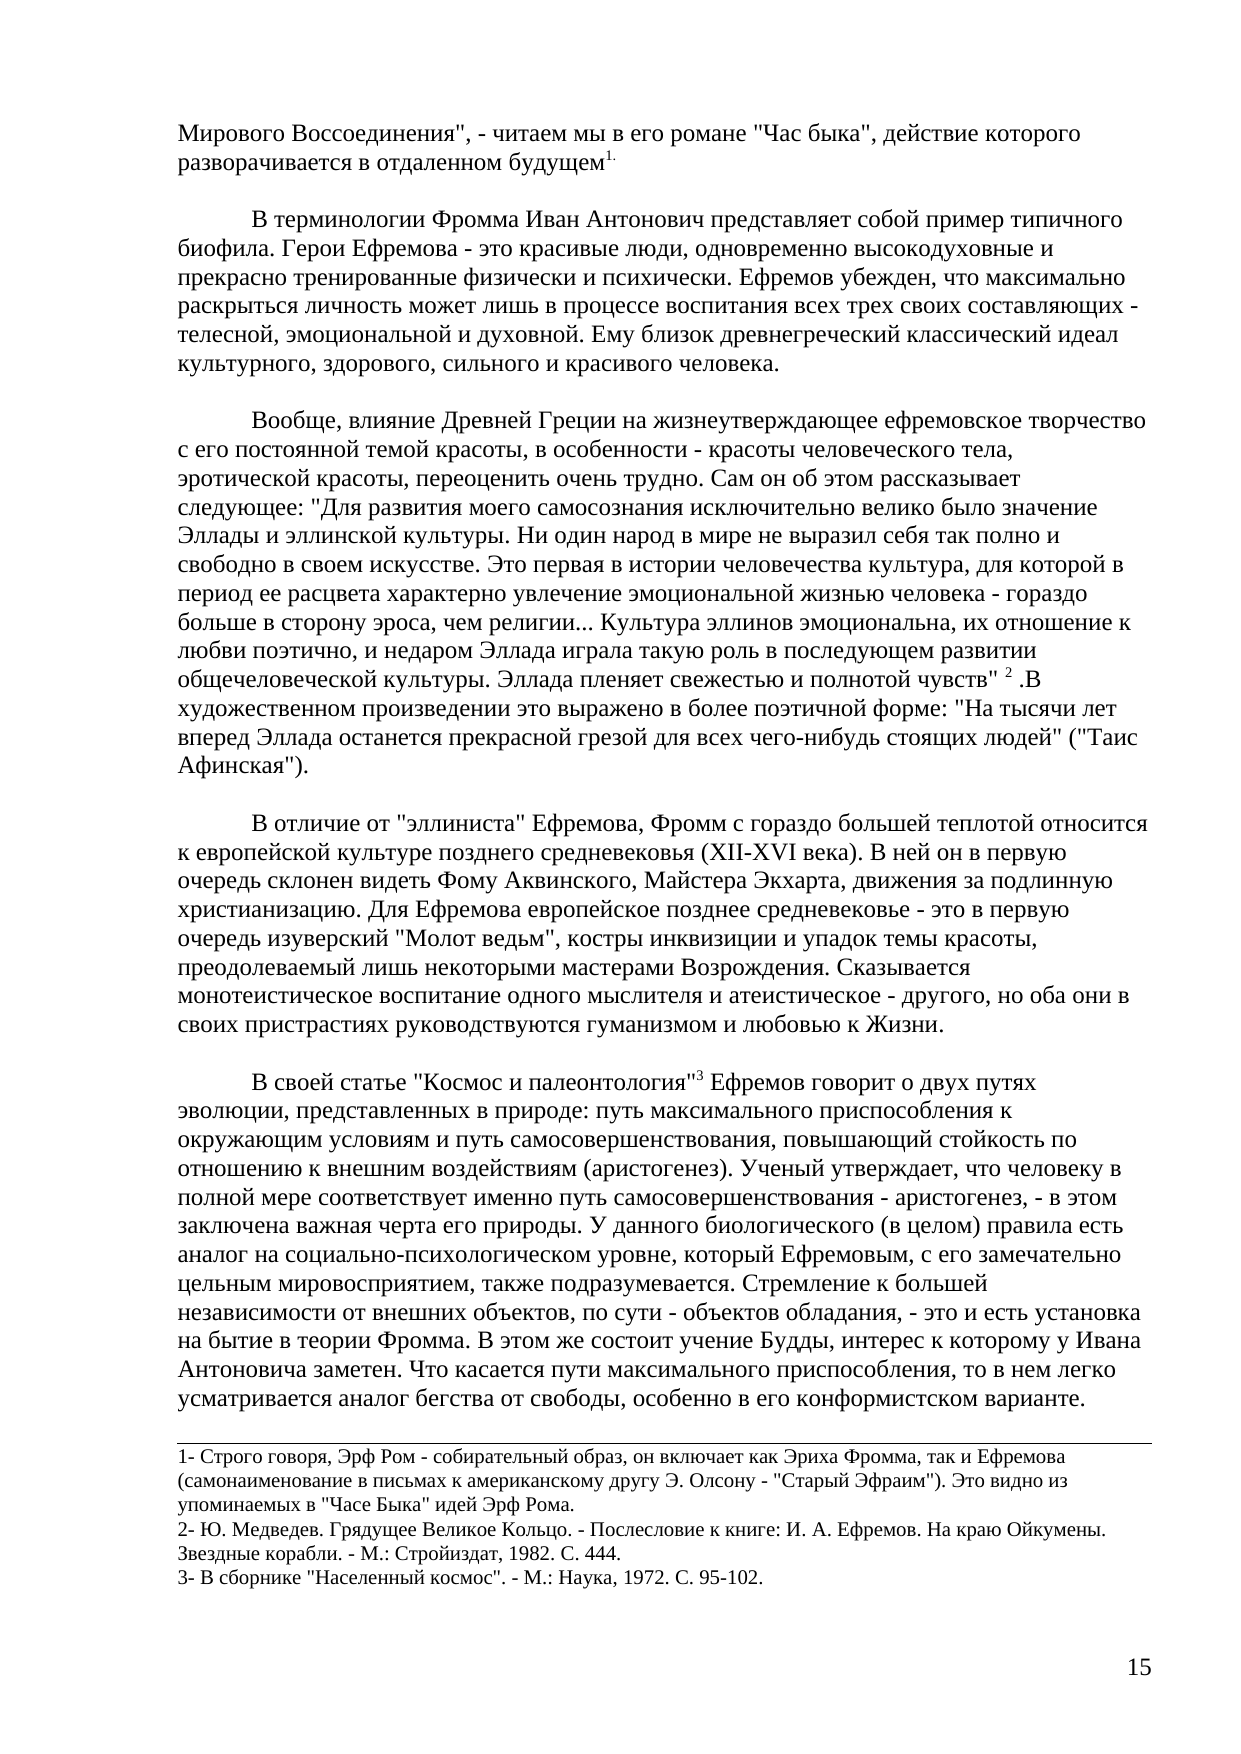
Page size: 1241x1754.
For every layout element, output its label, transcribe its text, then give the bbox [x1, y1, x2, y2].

text В отличие от "эллиниста" Ефремова, Фромм с гораздо большей теплотой относится к европейской культуре позднего средневековья (XII-XVI века). В ней он в первую очередь склонен видеть Фому Аквинского, Майстера Экхарта, движения за подлинную христианизацию. Для Ефремова европейское позднее средневековье - это в первую очередь изуверский "Молот ведьм", костры инквизиции и упадок темы красоты, преодолеваемый лишь некоторыми мастерами Возрождения. Сказывается монотеистическое воспитание одного мыслителя и атеистическое - другого, но оба они в своих пристрастиях руководствуются гуманизмом и любовью к Жизни. [177, 808, 1152, 1038]
text Вообще, влияние Древней Греции на жизнеутверждающее ефремовское творчество с его постоянной темой красоты, в особенности - красоты человеческого тела, эротической красоты, переоценить очень трудно. Сам он об этом рассказывает следующее: "Для развития моего самосознания исключительно велико было значение Эллады и эллинской культуры. Ни один народ в мире не выразил себя так полно и свободно в своем искусстве. Это первая в истории человечества культура, для которой в период ее расцвета характерно увлечение эмоциональной жизнью человека - гораздо больше в сторону эроса, чем религии... Культура эллинов эмоциональна, их отношение к любви поэтично, и недаром Эллада играла такую роль в последующем развитии общечеловеческой культуры. Эллада пленяет свежестью и полнотой чувств" 2 .В художественном произведении это выражено в более поэтичной форме: "На тысячи лет вперед Эллада останется прекрасной грезой для всех чего-нибудь стоящих людей" ("Таис Афинская"). [177, 406, 1152, 779]
text независимости от внешних объектов, по сути - объектов обладания, - это и есть установка на бытие в теории Фромма. В этом же состоит учение Будды, интерес к которому у Ивана Антоновича заметен. Что касается пути максимального приспособления, то в нем легко усматривается аналог бегства от свободы, особенно в его конформистском варианте. [177, 1297, 1152, 1412]
text 2- Ю. Медведев. Грядущее Великое Кольцо. - Послесловие к книге: И. А. Ефремов. На краю Ойкумены. Звездные корабли. - М.: Стройиздат, 1982. С. 444. [177, 1516, 1152, 1564]
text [177, 118, 1152, 176]
text 3- В сборнике "Населенный космос". - М.: Наука, 1972. С. 95-102. [177, 1564, 1152, 1589]
text В своей статье "Космос и палеонтология"3 Ефремов говорит о двух путях эволюции, представленных в природе: путь максимального приспособления к окружающим условиям и путь самосовершенствования, повышающий стойкость по отношению к внешним воздействиям (аристогенез). Ученый утверждает, что человеку в полной мере соответствует именно путь самосовершенствования - аристогенез, - в этом заключена важная черта его природы. У данного биологического (в целом) правила есть аналог на социально-психологическом уровне, который Ефремовым, с его замечательно [177, 1067, 1152, 1268]
text цельным мировосприятием, также подразумевается. Стремление к большей [177, 1268, 1152, 1297]
text В терминологии Фромма Иван Антонович представляет собой пример типичного биофила. Герои Ефремова - это красивые люди, одновременно высокодуховные и прекрасно тренированные физически и психически. Ефремов убежден, что максимально раскрыться личность может лишь в процессе воспитания всех трех своих составляющих - телесной, эмоциональной и духовной. Ему близок древнегреческий классический идеал культурного, здорового, сильного и красивого человека. [177, 204, 1152, 377]
text 1- Строго говоря, Эрф Ром - собирательный образ, он включает как Эриха Фромма, так и Ефремова (самонаименование в письмах к американскому другу Э. Олсону - "Старый Эфраим"). Это видно из упоминаемых в "Часе Быка" идей Эрф Рома. [177, 1444, 1152, 1516]
